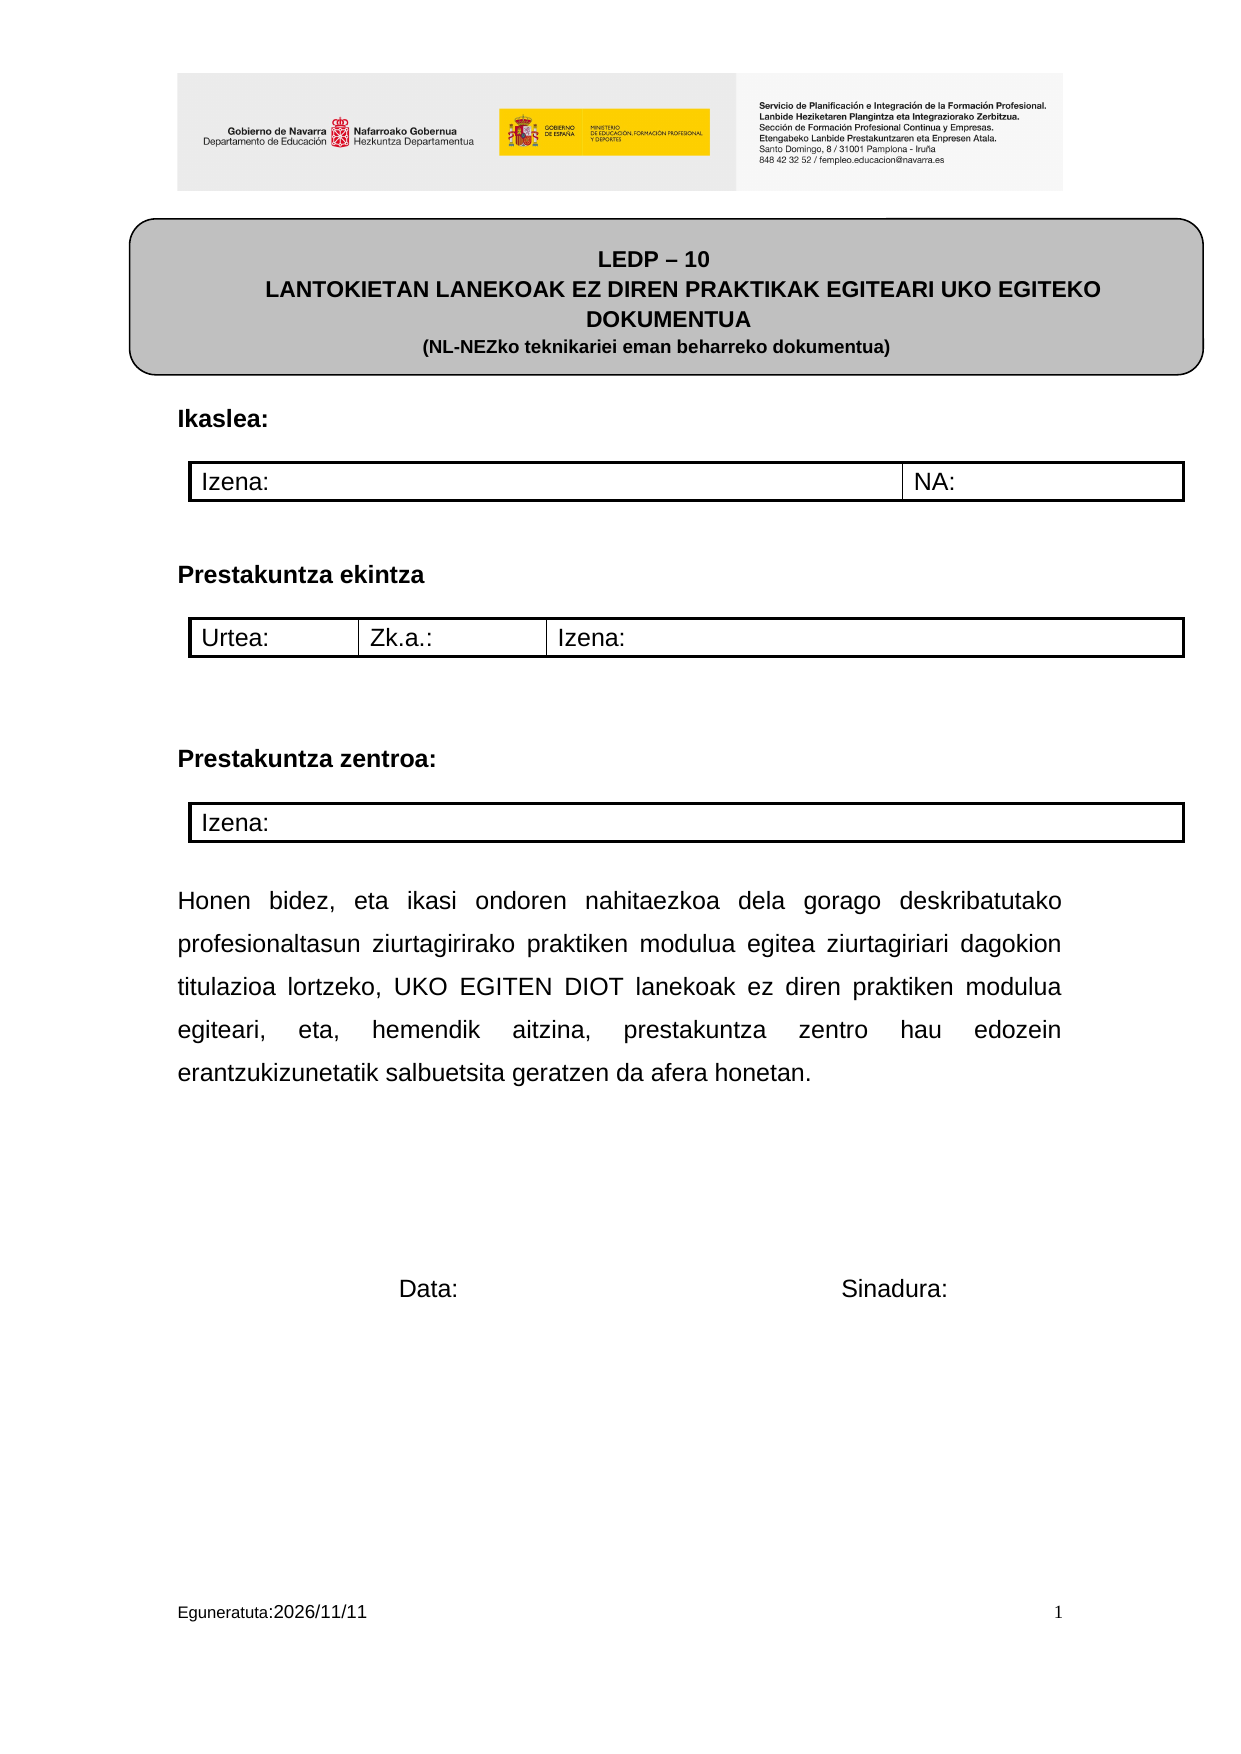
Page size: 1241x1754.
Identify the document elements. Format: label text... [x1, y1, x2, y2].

table_header Izena: [547, 620, 1182, 655]
text Data: Sinadura: [177, 1274, 1133, 1303]
table_header Izena: [192, 805, 1182, 840]
text Prestakuntza ekintza [177, 560, 1063, 588]
text Ikaslea: [177, 404, 1063, 432]
table_header Urtea: [192, 620, 358, 655]
table_header NA: [903, 464, 1182, 499]
table_header Izena: [192, 464, 902, 499]
table_header Zk.a.: [359, 620, 546, 655]
picture [177, 73, 1063, 191]
text Prestakuntza zentroa: [177, 744, 1063, 773]
text Honen bidez, eta ikasi ondoren nahitaezkoa dela gorago deskribatutako profesionaltasun ziurtagirirako praktiken modulua egitea ziurtagiriari dagokion titulazioa lortzeko, UKO EGITEN DIOT lanekoak ez diren praktiken modulua egiteari, eta, hemendik aitzina, prestakuntza zentro hau edozein erantzukizunetatik salbuetsita geratzen da afera honetan. [177, 886, 1063, 1087]
